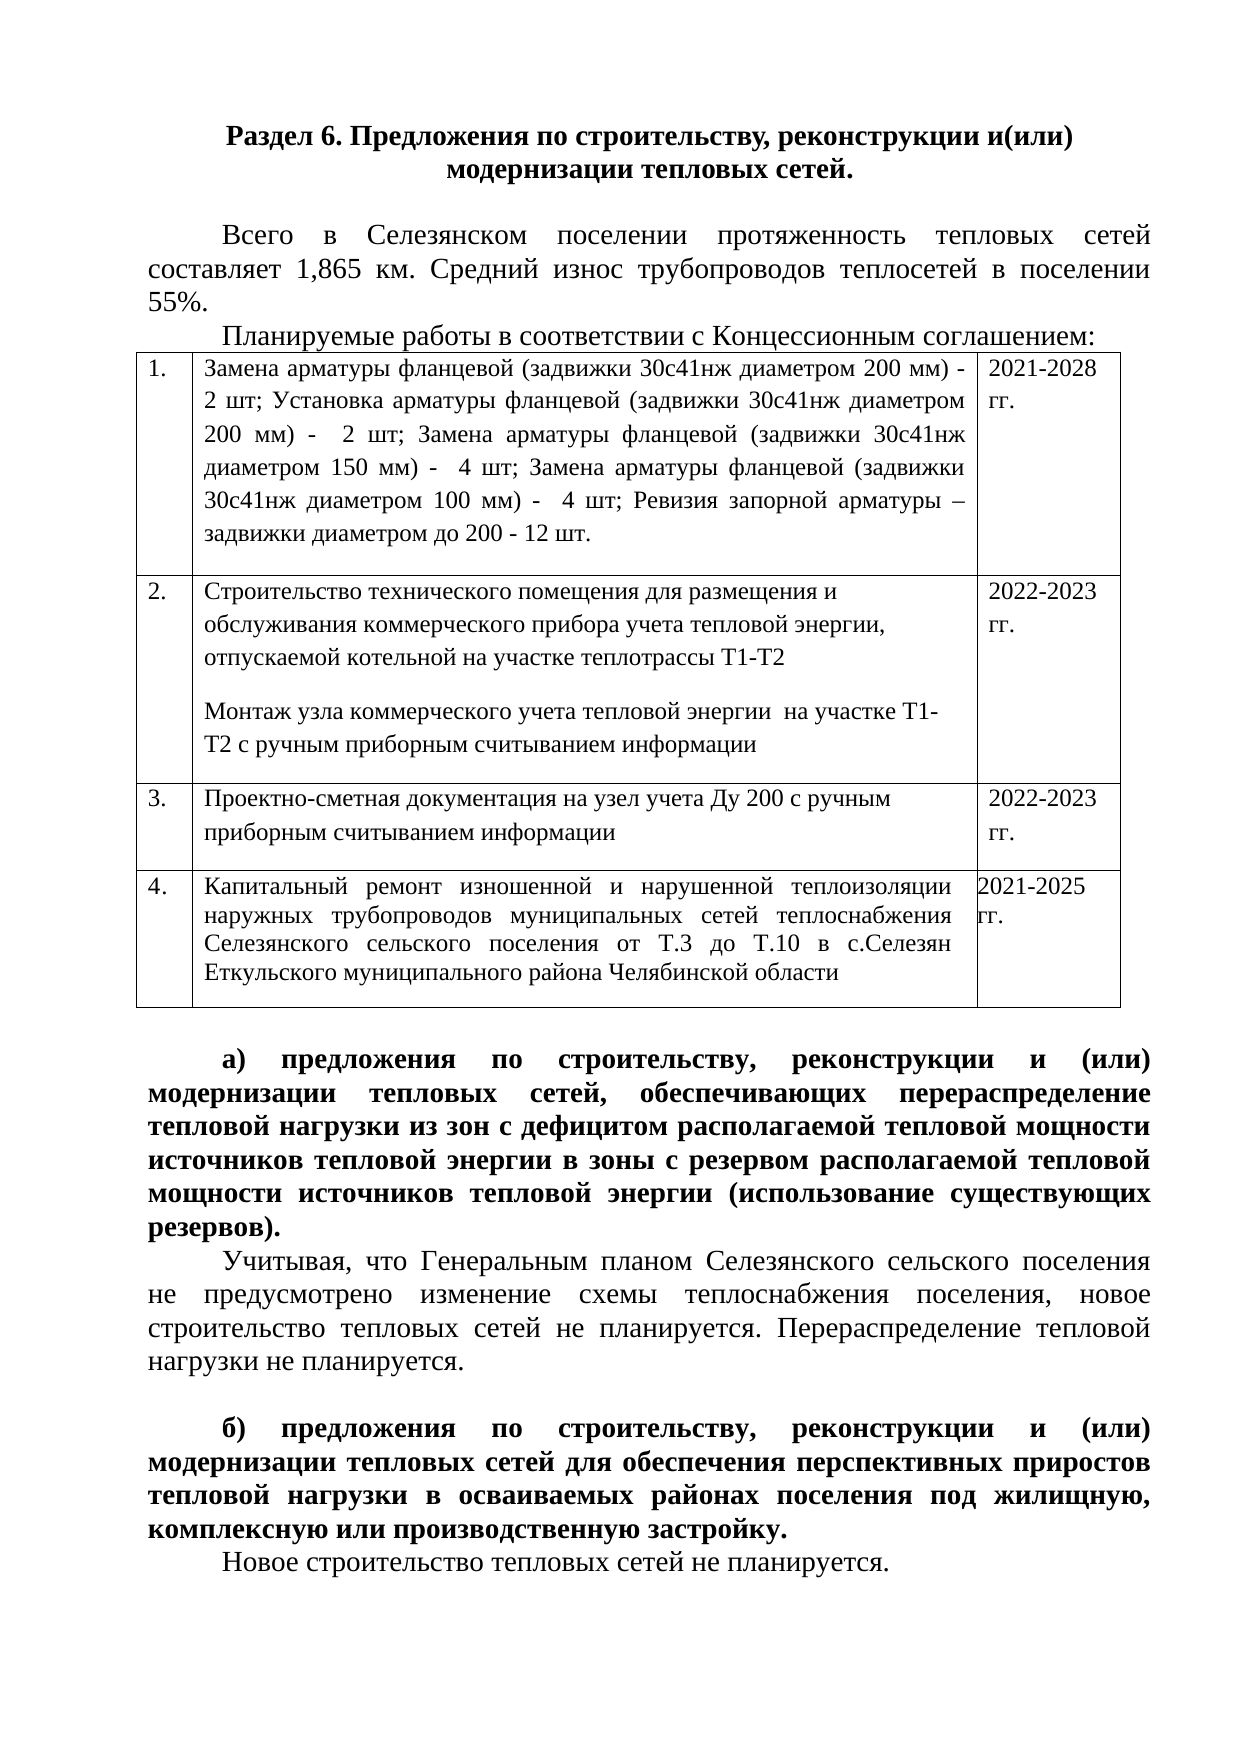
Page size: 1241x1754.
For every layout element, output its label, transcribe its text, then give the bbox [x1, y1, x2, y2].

table_cell Проектно-сметная документация на узел учета Ду 200 с ручным приборным считыванием информации [193, 784, 977, 870]
text б) предложения по строительству, реконструкции и (или) модернизации тепловых сетей для обеспечения перспективных приростов тепловой нагрузки в осваиваемых районах поселения под жилищную, комплексную или производственную застройку. [148, 1410, 1152, 1544]
table_cell 2. [137, 576, 192, 782]
table_cell 2021-2025 гг. [978, 871, 1120, 1007]
table_cell Строительство технического помещения для размещения и обслуживания коммерческого прибора учета тепловой энергии, отпускаемой котельной на участке теплотрассы Т1-Т2 Монтаж узла коммерческого учета тепловой энергии на участке Т1-Т2 с ручным приборным считыванием информации [193, 576, 977, 782]
table_cell 3. [137, 784, 192, 870]
table_cell Капитальный ремонт изношенной и нарушенной теплоизоляции наружных трубопроводов муниципальных сетей теплоснабжения Селезянского сельского поселения от Т.3 до Т.10 в с.Селезян Еткульского муниципального района Челябинской области [193, 871, 977, 1007]
table_cell 2022-2023 гг. [978, 784, 1120, 870]
table_header 2021-2028 гг. [978, 353, 1120, 575]
text а) предложения по строительству, реконструкции и (или) модернизации тепловых сетей, обеспечивающих перераспределение тепловой нагрузки из зон с дефицитом располагаемой тепловой мощности источников тепловой энергии в зоны с резервом располагаемой тепловой мощности источников тепловой энергии (использование существующих резервов). [148, 1041, 1152, 1243]
table_cell 2022-2023 гг. [978, 576, 1120, 782]
text Всего в Селезянском поселении протяженность тепловых сетей составляет 1,865 км. Средний износ трубопроводов теплосетей в поселении 55%. [148, 217, 1152, 318]
table_header 1. [137, 353, 192, 575]
subtitle Раздел 6. Предложения по строительству, реконструкции и(или) модернизации тепловых сетей. [148, 118, 1152, 185]
table_header Замена арматуры фланцевой (задвижки 30с41нж диаметром 200 мм) - 2 шт; Установка арматуры фланцевой (задвижки 30с41нж диаметром 200 мм) - 2 шт; Замена арматуры фланцевой (задвижки 30с41нж диаметром 150 мм) - 4 шт; Замена арматуры фланцевой (задвижки 30с41нж диаметром 100 мм) - 4 шт; Ревизия запорной арматуры – задвижки диаметром до 200 - 12 шт. [193, 353, 977, 575]
text Планируемые работы в соответствии с Концессионным соглашением: [148, 318, 1152, 352]
text Учитывая, что Генеральным планом Селезянского сельского поселения не предусмотрено изменение схемы теплоснабжения поселения, новое строительство тепловых сетей не планируется. Перераспределение тепловой нагрузки не планируется. [148, 1243, 1152, 1377]
table_cell 4. [137, 871, 192, 1007]
text Новое строительство тепловых сетей не планируется. [148, 1544, 1152, 1578]
